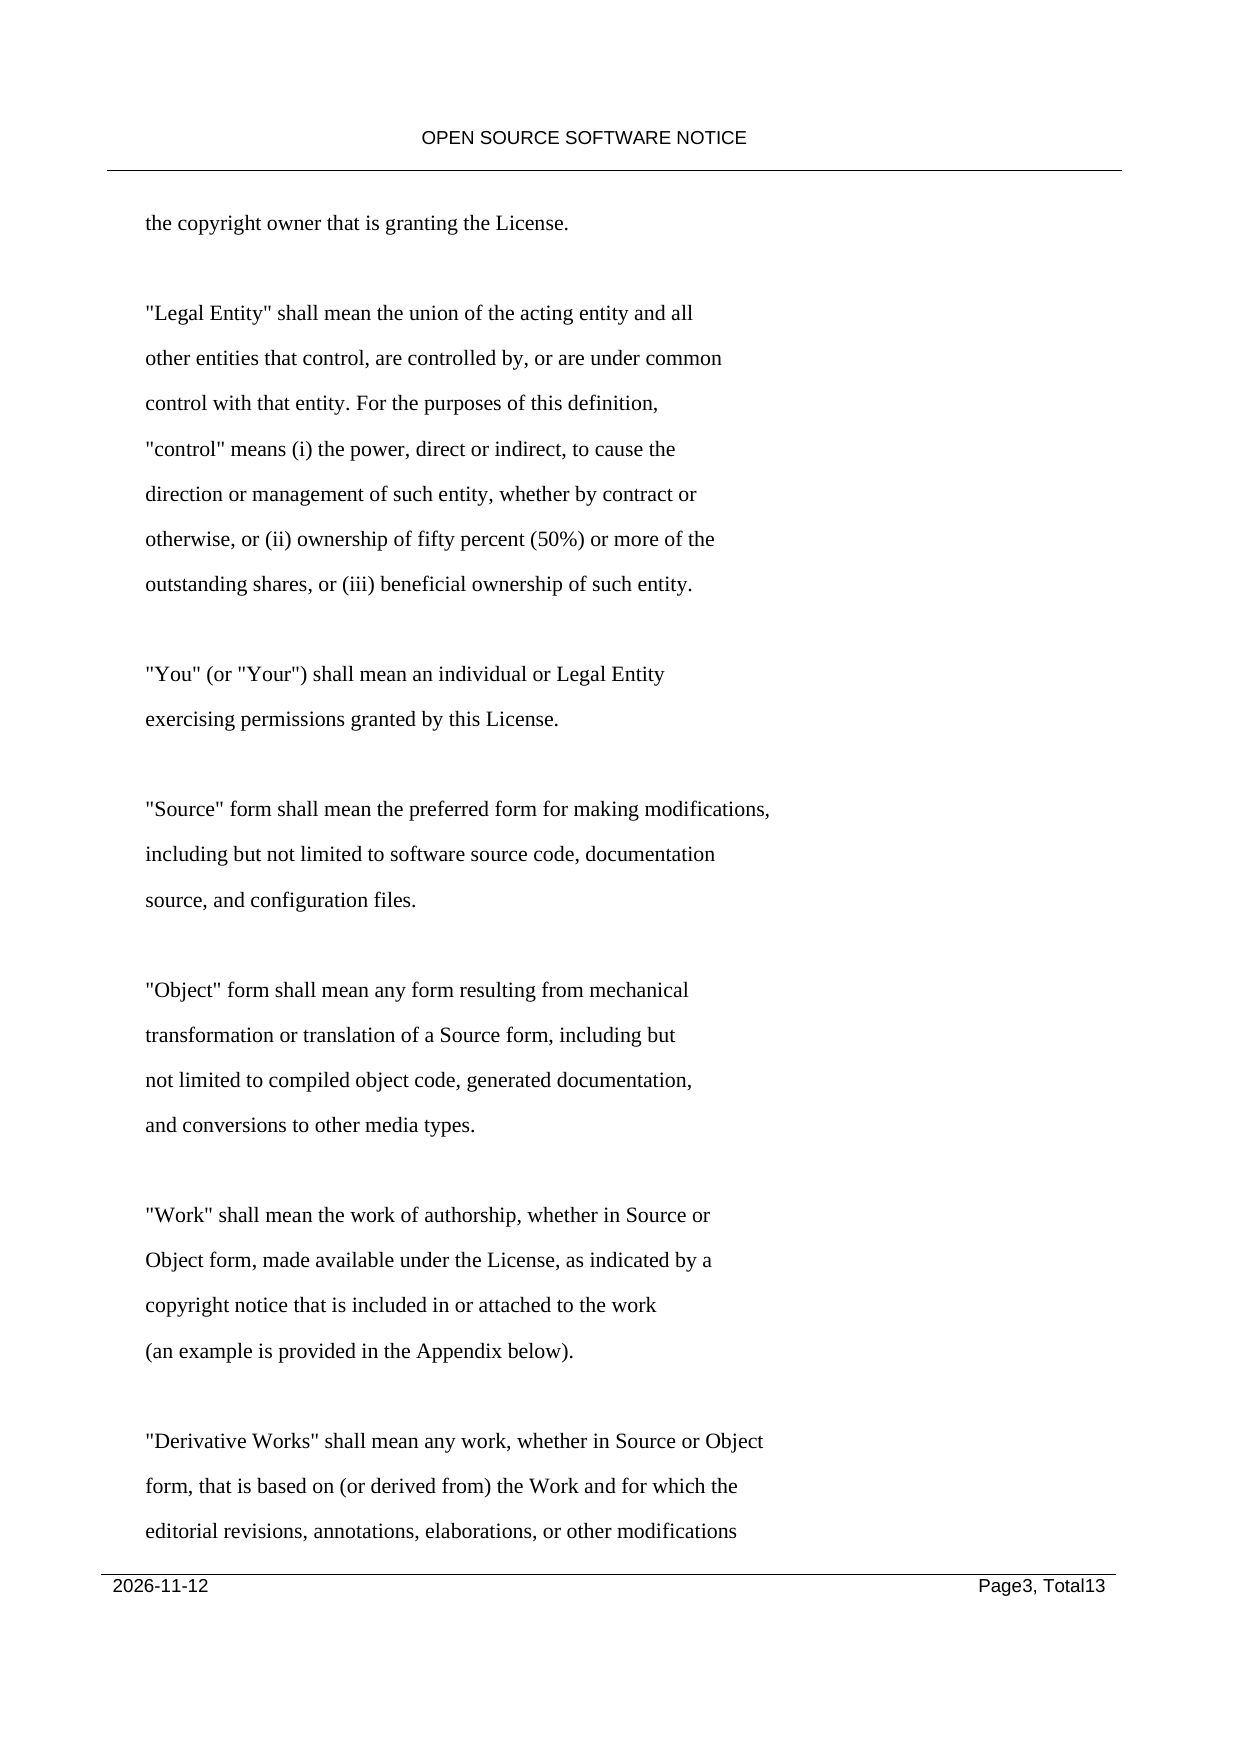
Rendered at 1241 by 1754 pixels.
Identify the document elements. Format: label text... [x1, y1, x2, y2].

text copyright notice that is included in or attached to the work [112, 1289, 1128, 1321]
text "Object" form shall mean any form resulting from mechanical [112, 973, 1128, 1006]
text form, that is based on (or derived from) the Work and for which the [112, 1469, 1128, 1502]
text editorial revisions, annotations, elaborations, or other modifications [112, 1514, 1128, 1547]
text other entities that control, are controlled by, or are under common [112, 342, 1128, 374]
text direction or management of such entity, whether by contract or [112, 477, 1128, 509]
text outstanding shares, or (iii) beneficial ownership of such entity. [112, 567, 1128, 600]
text exercising permissions granted by this License. [112, 702, 1128, 735]
text (an example is provided in the Appendix below). [112, 1334, 1128, 1366]
text the copyright owner that is granting the License. [112, 206, 1128, 239]
text "Work" shall mean the work of authorship, whether in Source or [112, 1199, 1128, 1231]
text Object form, made available under the License, as indicated by a [112, 1244, 1128, 1276]
text otherwise, or (ii) ownership of fifty percent (50%) or more of the [112, 522, 1128, 554]
text control with that entity. For the purposes of this definition, [112, 387, 1128, 419]
text not limited to compiled object code, generated documentation, [112, 1063, 1128, 1096]
text "control" means (i) the power, direct or indirect, to cause the [112, 432, 1128, 464]
text including but not limited to software source code, documentation [112, 838, 1128, 870]
text "Source" form shall mean the preferred form for making modifications, [112, 793, 1128, 825]
text "You" (or "Your") shall mean an individual or Legal Entity [112, 657, 1128, 690]
text source, and configuration files. [112, 883, 1128, 915]
text "Legal Entity" shall mean the union of the acting entity and all [112, 297, 1128, 329]
text "Derivative Works" shall mean any work, whether in Source or Object [112, 1424, 1128, 1457]
text transformation or translation of a Source form, including but [112, 1018, 1128, 1051]
text and conversions to other media types. [112, 1108, 1128, 1141]
